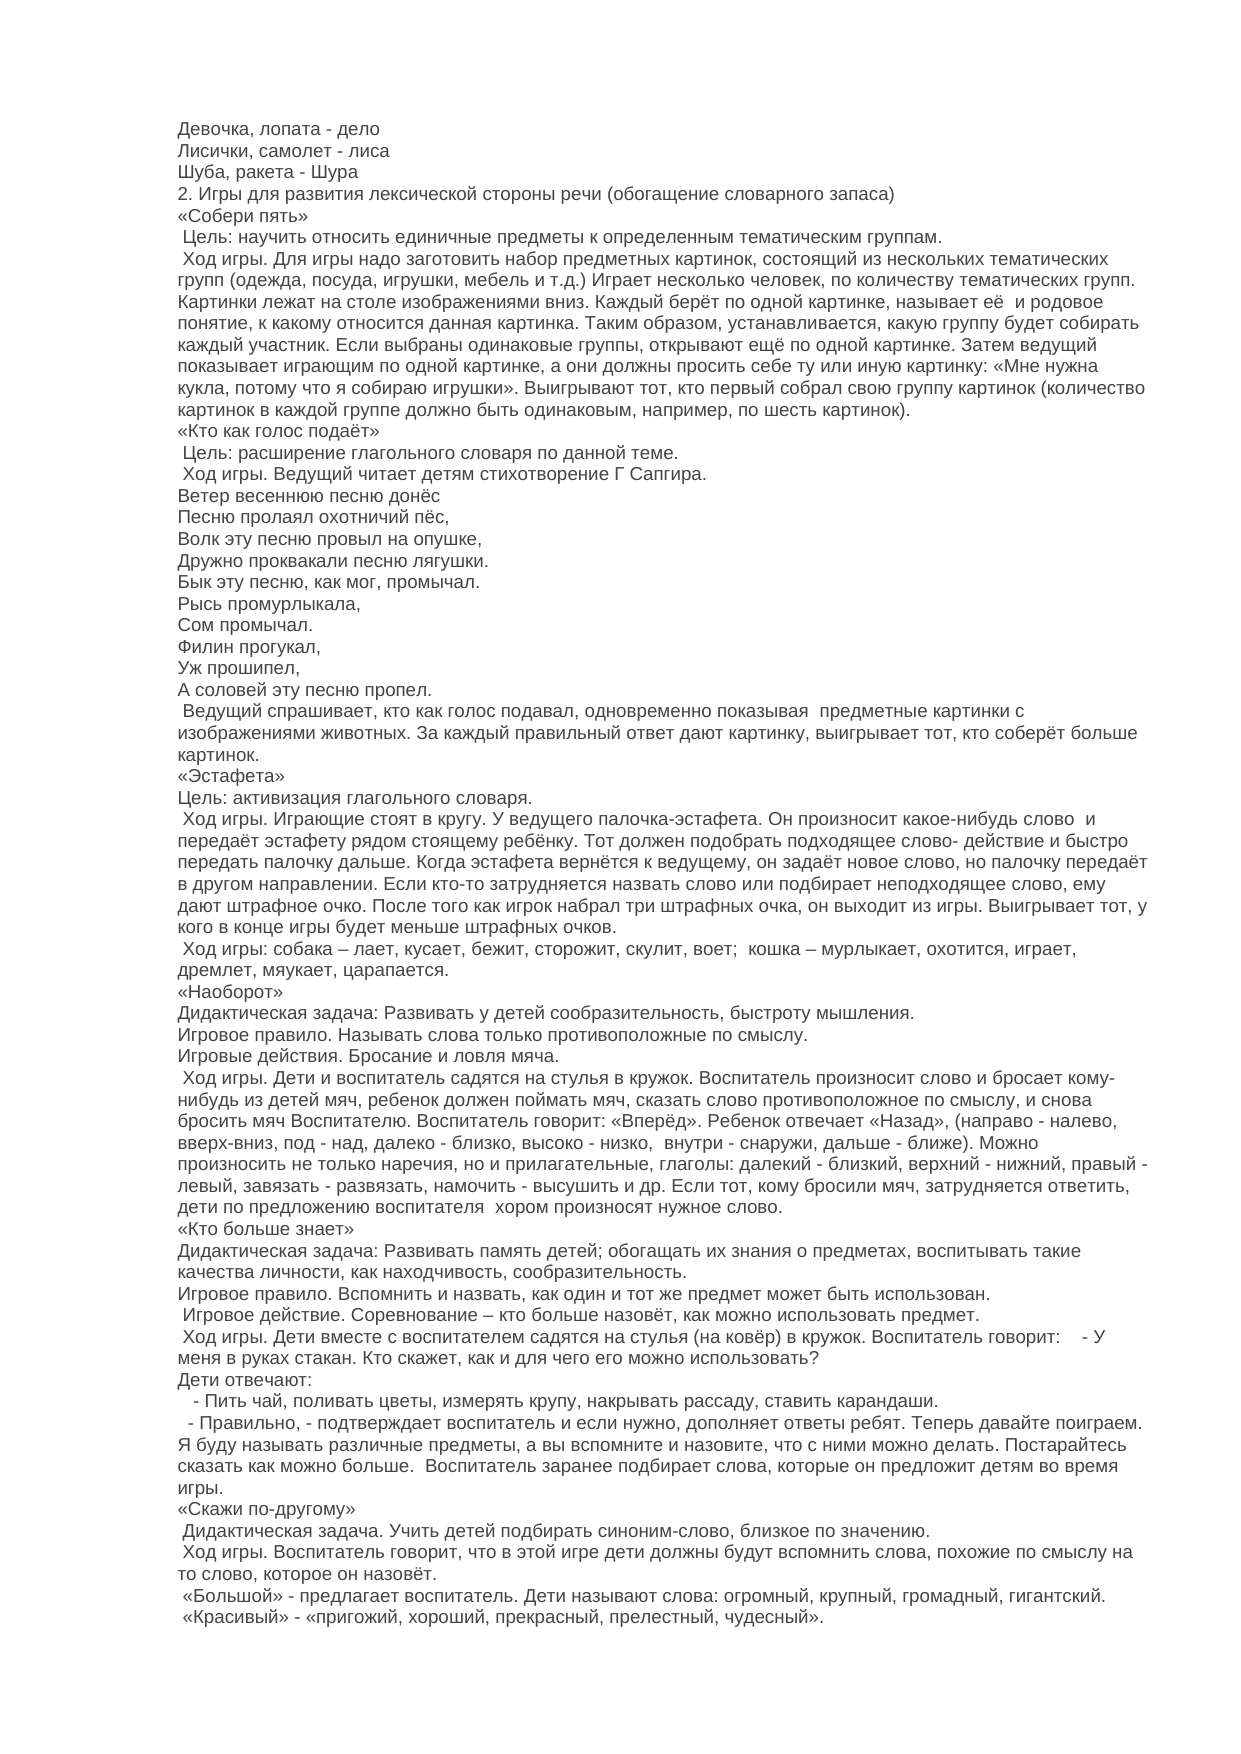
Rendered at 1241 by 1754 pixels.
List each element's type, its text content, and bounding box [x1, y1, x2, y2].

text Ход игры. Играющие стоят в кругу. У ведущего палочка-эстафета. Он произносит какое-нибудь слово и передаёт эстафету рядом стоящему ребёнку. Тот должен подобрать подходящее слово- действие и быстро передать палочку дальше. Когда эстафета вернётся к ведущему, он задаёт новое слово, но палочку передаёт в другом направлении. Если кто-то затрудняется назвать слово или подбирает неподходящее слово, ему дают штрафное очко. После того как игрок набрал три штрафных очка, он выходит из игры. Выигрывает тот, у кого в конце игры будет меньше штрафных очков. [177, 808, 1152, 937]
text Шуба, ракета - Шура [177, 161, 1152, 183]
text А соловей эту песню пропел. [177, 679, 1152, 700]
text Цель: активизация глагольного словаря. [177, 787, 1152, 808]
text Сом промычал. [177, 614, 1152, 636]
text Игровые действия. Бросание и ловля мяча. [177, 1045, 1152, 1067]
text - Пить чай, поливать цветы, измерять крупу, накрывать рассаду, ставить карандаши. [177, 1390, 1152, 1412]
text Волк эту песню провыл на опушке, [177, 528, 1152, 549]
text «Большой» - предлагает воспитатель. Дети называют слова: огромный, крупный, громадный, гигантский. [177, 1584, 1152, 1606]
text Дидактическая задача: Развивать у детей сообразительность, быстроту мышления. [177, 1002, 1152, 1024]
text Филин прогукал, [177, 636, 1152, 657]
text «Скажи по-другому» [177, 1498, 1152, 1520]
text Уж прошипел, [177, 657, 1152, 679]
text Игровое правило. Называть слова только противоположные по смыслу. [177, 1024, 1152, 1045]
text Цель: научить относить единичные предметы к определенным тематическим группам. [177, 226, 1152, 247]
text Рысь промурлыкала, [177, 592, 1152, 614]
text Дружно проквакали песню лягушки. [177, 549, 1152, 571]
text Ход игры. Ведущий читает детям стихотворение Г Сапгира. [177, 463, 1152, 485]
text «Кто больше знает» [177, 1218, 1152, 1239]
text Ход игры. Дети и воспитатель садятся на стулья в кружок. Воспитатель произносит слово и бросает кому-нибудь из детей мяч, ребенок должен поймать мяч, сказать слово противоположное по смыслу, и снова бросить мяч Воспитателю. Воспитатель говорит: «Вперёд». Ребенок отвечает «Назад», (направо - налево, вверх-вниз, под - над, далеко - близко, высоко - низко, внутри - снаружи, дальше - ближе). Можно произносить не только наречия, но и прилагательные, глаголы: далекий - близкий, верхний - нижний, правый - левый, завязать - развязать, намочить - высушить и др. Если тот, кому бросили мяч, затрудняется ответить, дети по предложению воспитателя хором произносят нужное слово. [177, 1067, 1152, 1218]
text Ведущий спрашивает, кто как голос подавал, одновременно показывая предметные картинки с изображениями животных. За каждый правильный ответ дают картинку, выигрывает тот, кто соберёт больше картинок. [177, 700, 1152, 765]
text Ход игры. Воспитатель говорит, что в этой игре дети должны будут вспомнить слова, похожие по смыслу на то слово, которое он назовёт. [177, 1541, 1152, 1584]
text «Эстафета» [177, 765, 1152, 787]
text «Красивый» - «пригожий, хороший, прекрасный, прелестный, чудесный». [177, 1606, 1152, 1627]
text Игровое правило. Вспомнить и назвать, как один и тот же предмет может быть использован. [177, 1282, 1152, 1304]
text Лисички, самолет - лиса [177, 140, 1152, 161]
text Девочка, лопата - дело [177, 118, 1152, 140]
text Дидактическая задача. Учить детей подбирать синоним-слово, близкое по значению. [177, 1520, 1152, 1541]
text Песню пролаял охотничий пёс, [177, 506, 1152, 528]
text Дети отвечают: [177, 1369, 1152, 1390]
text Игровое действие. Соревнование – кто больше назовёт, как можно использовать предмет. [177, 1304, 1152, 1326]
text - Правильно, - подтверждает воспитатель и если нужно, дополняет ответы ребят. Теперь давайте поиграем. Я буду называть различные предметы, а вы вспомните и назовите, что с ними можно делать. Постарайтесь сказать как можно больше. Воспитатель заранее подбирает слова, которые он предложит детям во время игры. [177, 1412, 1152, 1498]
text Ход игры. Дети вместе с воспитателем садятся на стулья (на ковёр) в кружок. Воспитатель говорит: - У меня в руках стакан. Кто скажет, как и для чего его можно использовать? [177, 1326, 1152, 1369]
text Ход игры: собака – лает, кусает, бежит, сторожит, скулит, воет; кошка – мурлыкает, охотится, играет, дремлет, мяукает, царапается. [177, 937, 1152, 981]
text Ветер весеннюю песню донёс [177, 485, 1152, 506]
text «Кто как голос подаёт» [177, 420, 1152, 442]
text 2. Игры для развития лексической стороны речи (обогащение словарного запаса) [177, 183, 1152, 204]
text «Наоборот» [177, 981, 1152, 1002]
text Ход игры. Для игры надо заготовить набор предметных картинок, состоящий из нескольких тематических групп (одежда, посуда, игрушки, мебель и т.д.) Играет несколько человек, по количеству тематических групп. Картинки лежат на столе изображениями вниз. Каждый берёт по одной картинке, называет её и родовое понятие, к какому относится данная картинка. Таким образом, устанавливается, какую группу будет собирать каждый участник. Если выбраны одинаковые группы, открывают ещё по одной картинке. Затем ведущий показывает играющим по одной картинке, а они должны просить себе ту или иную картинку: «Мне нужна кукла, потому что я собираю игрушки». Выигрывают тот, кто первый собрал свою группу картинок (количество картинок в каждой группе должно быть одинаковым, например, по шесть картинок). [177, 247, 1152, 420]
text Цель: расширение глагольного словаря по данной теме. [177, 442, 1152, 463]
text «Собери пять» [177, 204, 1152, 226]
text Дидактическая задача: Развивать память детей; обогащать их знания о предметах, воспитывать такие качества личности, как находчивость, сообразительность. [177, 1239, 1152, 1282]
text Бык эту песню, как мог, промычал. [177, 571, 1152, 592]
